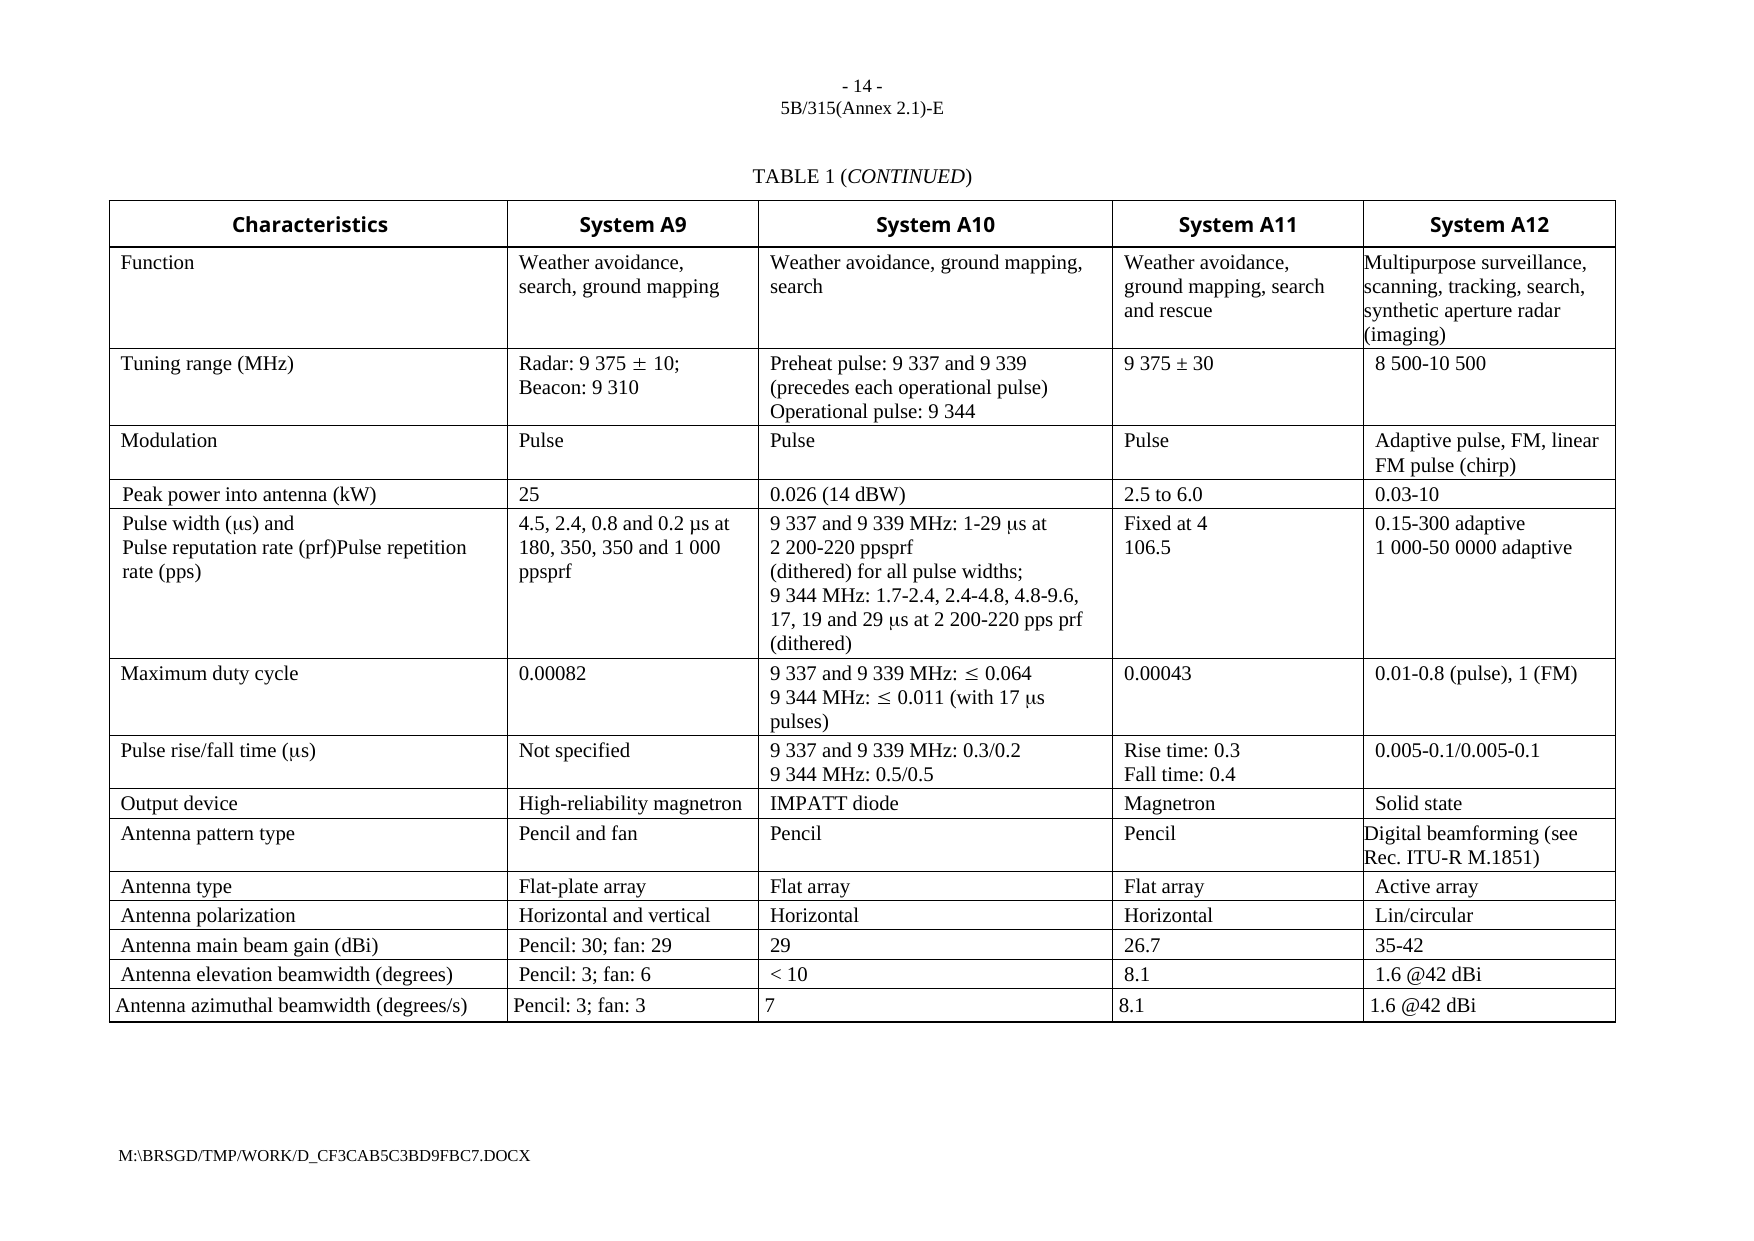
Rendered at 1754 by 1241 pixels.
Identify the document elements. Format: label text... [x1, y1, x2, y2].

table_cell 8.1 [1113, 960, 1363, 988]
table_cell Modulation [110, 426, 507, 479]
table_cell Antenna main beam gain (dBi) [110, 930, 507, 959]
text TABLE 1 (continued) [118, 140, 1606, 188]
table_cell Solid state [1364, 789, 1615, 817]
table_cell 0.03-10 [1364, 480, 1615, 508]
table_header Characteristics [110, 201, 507, 246]
table_cell 8.1 [1113, 989, 1363, 1021]
table_cell Weather avoidance, ground mapping, search [759, 248, 1112, 348]
table_cell Flat array [759, 872, 1112, 900]
table_cell Pulse [508, 426, 758, 479]
table_cell Pulse [1113, 426, 1363, 479]
table_cell 0.15-300 adaptive 1 000-50 0000 adaptive [1364, 509, 1615, 657]
table_cell Lin/circular [1364, 901, 1615, 929]
table_cell Rise time: 0.3 Fall time: 0.4 [1113, 736, 1363, 788]
table_cell Pulse width (s) and [110, 509, 507, 657]
table_cell 4.5, 2.4, 0.8 and 0.2 µs at 180, 350, 350 and 1 000 [508, 509, 758, 657]
table_cell Digital beamforming (see Rec. ITU-R M.1851) [1364, 819, 1615, 871]
table_cell 25 [508, 480, 758, 508]
table_cell Maximum duty cycle [110, 659, 507, 735]
table_cell Pencil and fan [508, 819, 758, 871]
table_header System A9 [508, 201, 758, 246]
table_cell Antenna pattern type [110, 819, 507, 871]
table_cell Pencil: 3; fan: 3 [508, 989, 758, 1021]
table_cell 0.00043 [1113, 659, 1363, 735]
table_cell 9 337 and 9 339 MHz: 0.064 9 344 MHz: 0.011 (with 17 s pulses) [759, 659, 1112, 735]
table_cell Pencil [759, 819, 1112, 871]
table_cell IMPATT diode [759, 789, 1112, 817]
table_cell Active array [1364, 872, 1615, 900]
table_cell 9 337 and 9 339 MHz: 0.3/0.2 9 344 MHz: 0.5/0.5 [759, 736, 1112, 788]
table_cell Antenna azimuthal beamwidth (degrees/s) [110, 989, 507, 1021]
table_cell Pencil: 3; fan: 6 [508, 960, 758, 988]
table_header System A11 [1113, 201, 1363, 246]
table_cell 0.026 (14 dBW) [759, 480, 1112, 508]
table_cell Horizontal and vertical [508, 901, 758, 929]
table_cell Horizontal [1113, 901, 1363, 929]
table_cell Pulse rise/fall time (s) [110, 736, 507, 788]
table_cell Weather avoidance, ground mapping, search and rescue [1113, 248, 1363, 348]
table_cell 0.00082 [508, 659, 758, 735]
table_cell 1.6 @42 dBi [1364, 989, 1615, 1021]
table_cell Weather avoidance, search, ground mapping [508, 248, 758, 348]
table_cell Fixed at 4 106.5 [1113, 509, 1363, 657]
table_cell Antenna type [110, 872, 507, 900]
table_cell 9 337 and 9 339 MHz: 1-29 s at 2 200-220 (dithered) for all pulse widths; 9 344 MHz: 1.7-2.4, 2.4-4.8, 4.8-9.6, 17, 19 and 29 s at 2 200-220 (dithered) [759, 509, 1112, 657]
table_cell Output device [110, 789, 507, 817]
table_cell 1.6 @42 dBi [1364, 960, 1615, 988]
table_cell Not specified [508, 736, 758, 788]
table_cell 0.01-0.8 (pulse), 1 (FM) [1364, 659, 1615, 735]
table_cell Pencil: 30; fan: 29 [508, 930, 758, 959]
table_cell Radar: 9 375 10; Beacon: 9 310 [508, 349, 758, 425]
table_cell Preheat pulse: 9 337 and 9 339 (precedes each operational pulse) Operational pulse: 9 344 [759, 349, 1112, 425]
table_cell Multipurpose surveillance, scanning, tracking, search, synthetic aperture radar (imaging) [1364, 248, 1615, 348]
table_cell 0.005-0.1/0.005-0.1 [1364, 736, 1615, 788]
table_cell 26.7 [1113, 930, 1363, 959]
table_cell Antenna polarization [110, 901, 507, 929]
table_cell Flat array [1113, 872, 1363, 900]
table_cell Adaptive pulse, FM, linear FM pulse (chirp) [1364, 426, 1615, 479]
table_cell Antenna elevation beamwidth (degrees) [110, 960, 507, 988]
table_cell 7 [759, 989, 1112, 1021]
table_cell 8 500-10 500 [1364, 349, 1615, 425]
table_header System A10 [759, 201, 1112, 246]
table_cell Flat-plate array [508, 872, 758, 900]
table_cell High-reliability magnetron [508, 789, 758, 817]
table_cell 9 375 ± 30 [1113, 349, 1363, 425]
table_cell 35-42 [1364, 930, 1615, 959]
table_cell Horizontal [759, 901, 1112, 929]
table_cell < 10 [759, 960, 1112, 988]
table_cell 29 [759, 930, 1112, 959]
table_cell 2.5 to 6.0 [1113, 480, 1363, 508]
table_cell Function [110, 248, 507, 348]
table_cell Magnetron [1113, 789, 1363, 817]
table_cell Pulse [759, 426, 1112, 479]
table_cell Tuning range (MHz) [110, 349, 507, 425]
table_cell Peak power into antenna (kW) [110, 480, 507, 508]
table_header System A12 [1364, 201, 1615, 246]
table_cell Pencil [1113, 819, 1363, 871]
